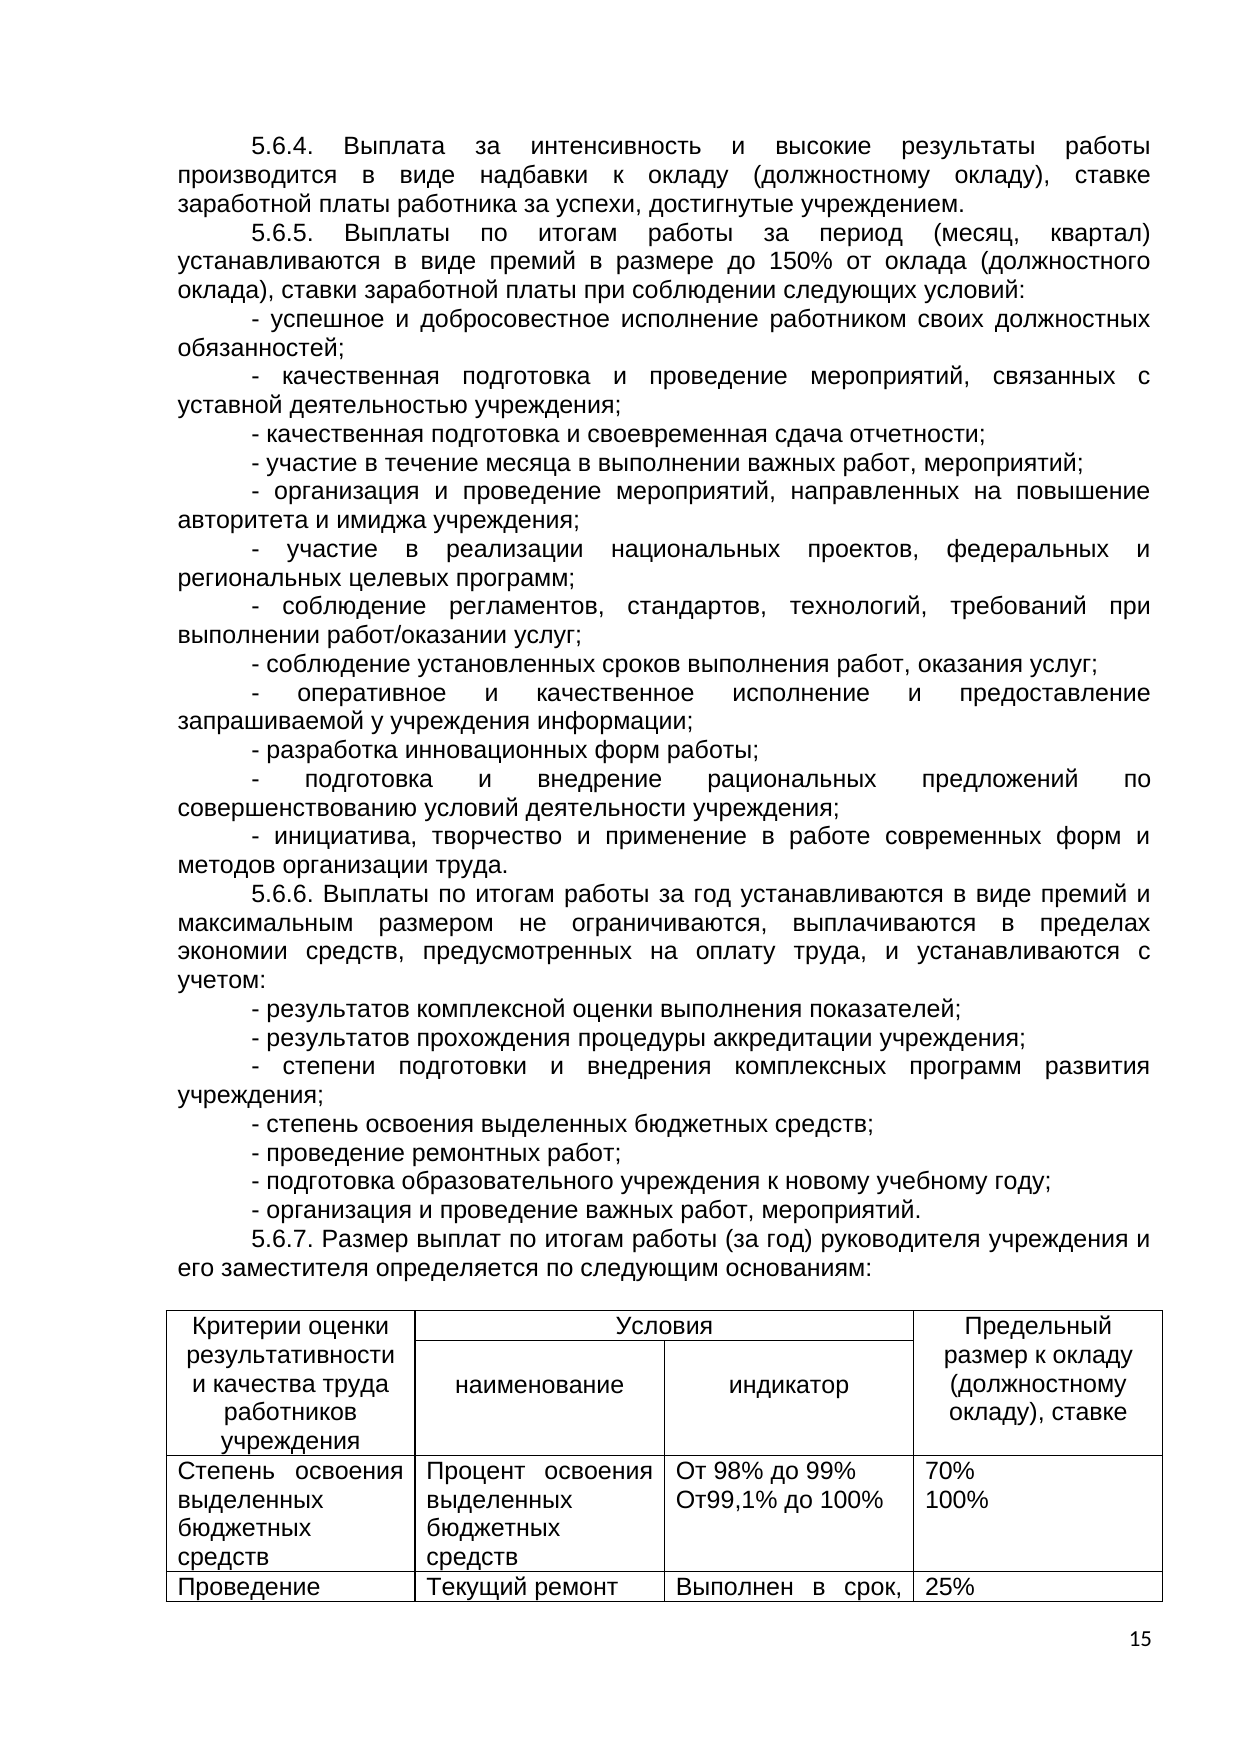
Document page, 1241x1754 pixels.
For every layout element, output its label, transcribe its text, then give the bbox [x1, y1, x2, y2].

text - результатов комплексной оценки выполнения показателей; [177, 994, 1152, 1023]
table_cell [416, 1572, 664, 1601]
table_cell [167, 1572, 414, 1601]
text - инициатива, творчество и применение в работе современных форм и методов организации труда. [177, 821, 1152, 879]
text - оперативное и качественное исполнение и предоставление запрашиваемой у учреждения информации; [177, 678, 1152, 735]
table_header Критерии оценки результативности и качества труда работников учреждения [167, 1311, 414, 1455]
text - участие в реализации национальных проектов, федеральных и региональных целевых программ; [177, 534, 1152, 591]
table_cell От 98% до 99% От99,1% до 100% [665, 1456, 913, 1571]
table_cell Степень освоения выделенных бюджетных средств [167, 1456, 414, 1571]
table_cell наименование [416, 1341, 664, 1455]
text 5.6.4. Выплата за интенсивность и высокие результаты работы производится в виде надбавки к окладу (должностному окладу), ставке заработной платы работника за успехи, достигнутые учреждением. [177, 131, 1152, 218]
text - проведение ремонтных работ; [177, 1138, 1152, 1166]
text 5.6.6. Выплаты по итогам работы за год устанавливаются в виде премий и максимальным размером не ограничиваются, выплачиваются в пределах экономии средств, предусмотренных на оплату труда, и устанавливаются с учетом: [177, 879, 1152, 994]
text - участие в течение месяца в выполнении важных работ, мероприятий; [177, 448, 1152, 476]
text 5.6.7. Размер выплат по итогам работы (за год) руководителя учреждения и его заместителя определяется по следующим основаниям: [177, 1224, 1152, 1281]
text - подготовка образовательного учреждения к новому учебному году; [177, 1166, 1152, 1195]
text - качественная подготовка и проведение мероприятий, связанных с уставной деятельностью учреждения; [177, 361, 1152, 419]
text - результатов прохождения процедуры аккредитации учреждения; [177, 1023, 1152, 1051]
table_header Предельный размер к окладу (должностному окладу), ставке [914, 1311, 1162, 1455]
table_cell 25% 50% [914, 1572, 1162, 1601]
text - степени подготовки и внедрения комплексных программ развития учреждения; [177, 1051, 1152, 1109]
text - соблюдение установленных сроков выполнения работ, оказания услуг; [177, 649, 1152, 678]
text - организация и проведение важных работ, мероприятий. [177, 1195, 1152, 1224]
text - степень освоения выделенных бюджетных средств; [177, 1109, 1152, 1138]
text - организация и проведение мероприятий, направленных на повышение авторитета и имиджа учреждения; [177, 476, 1152, 534]
text - качественная подготовка и своевременная сдача отчетности; [177, 419, 1152, 448]
table_header Условия [416, 1311, 913, 1340]
text - соблюдение регламентов, стандартов, технологий, требований при выполнении работ/оказании услуг; [177, 591, 1152, 649]
text 5.6.5. Выплаты по итогам работы за период (месяц, квартал) устанавливаются в виде премий в размере до 150% от оклада (должностного оклада), ставки заработной платы при соблюдении следующих условий: [177, 218, 1152, 304]
table_cell индикатор [665, 1341, 913, 1455]
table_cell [665, 1572, 913, 1601]
text - разработка инновационных форм работы; [177, 735, 1152, 764]
text - подготовка и внедрение рациональных предложений по совершенствованию условий деятельности учреждения; [177, 764, 1152, 821]
table_cell Процент освоения выделенных бюджетных средств [416, 1456, 664, 1571]
text - успешное и добросовестное исполнение работником своих должностных обязанностей; [177, 304, 1152, 361]
table_cell 70% 100% [914, 1456, 1162, 1571]
